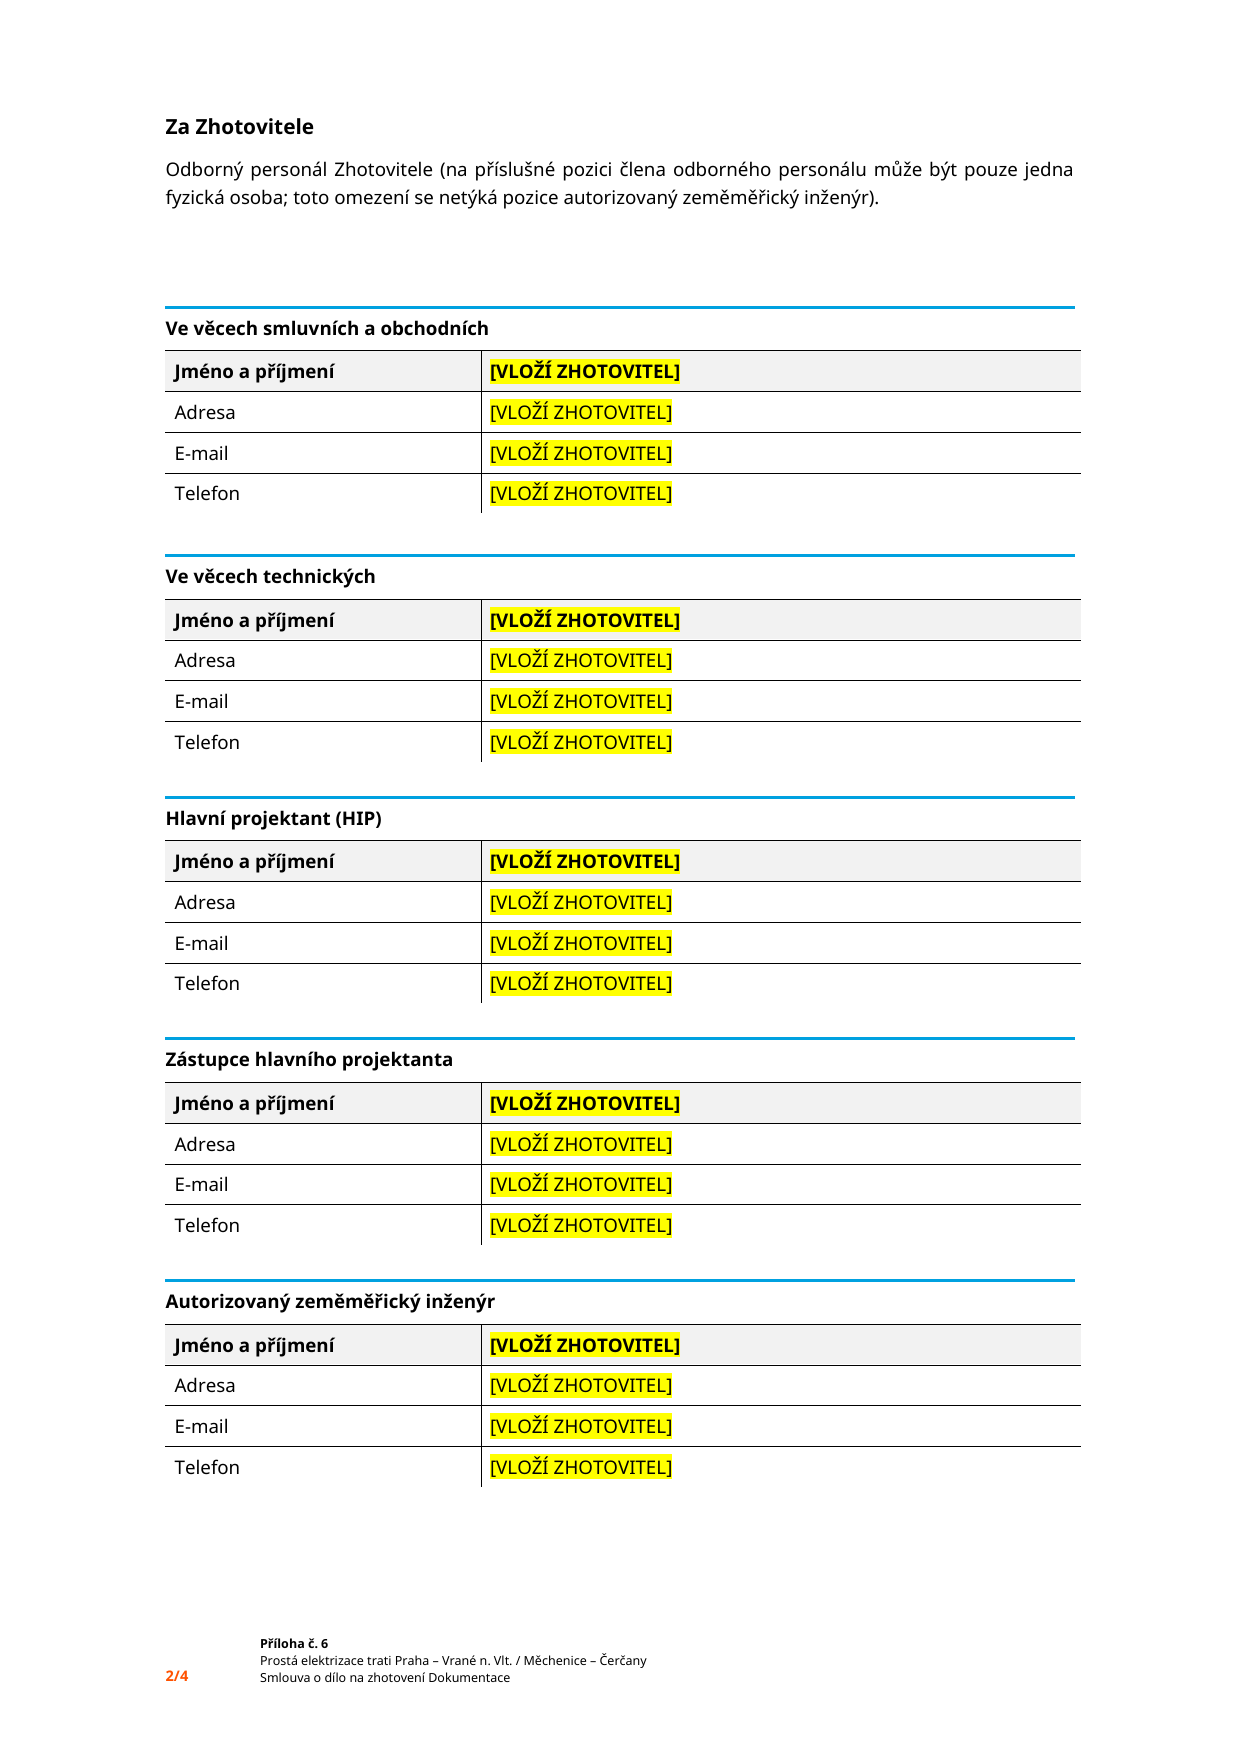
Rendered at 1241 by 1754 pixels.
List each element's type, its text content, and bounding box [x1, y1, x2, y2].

table_cell [VLOŽÍ ZHOTOVITEL] [482, 681, 1081, 721]
table_cell [VLOŽÍ ZHOTOVITEL] [482, 1366, 1081, 1405]
table_cell Adresa [165, 392, 481, 432]
table_cell [VLOŽÍ ZHOTOVITEL] [482, 1447, 1081, 1487]
table_cell [VLOŽÍ ZHOTOVITEL] [482, 722, 1081, 762]
text Ve věcech technických [165, 557, 1075, 589]
text Odborný personál Zhotovitele (na příslušné pozici člena odborného personálu může být pouze jedna fyzická osoba; toto omezení se netýká pozice autorizovaný zeměměřický inženýr). [165, 156, 1075, 209]
table_cell [VLOŽÍ ZHOTOVITEL] [482, 1124, 1081, 1163]
table_cell E-mail [165, 923, 481, 963]
table_cell Telefon [165, 1447, 481, 1487]
table_cell [VLOŽÍ ZHOTOVITEL] [482, 964, 1081, 1003]
table_header [VLOŽÍ ZHOTOVITEL] [482, 841, 1081, 881]
table_cell Adresa [165, 641, 481, 680]
text Za Zhotovitele [165, 112, 1075, 141]
table_cell [VLOŽÍ ZHOTOVITEL] [482, 392, 1081, 432]
table_header [VLOŽÍ ZHOTOVITEL] [482, 600, 1081, 639]
table_header Jméno a příjmení [165, 1325, 481, 1364]
text Zástupce hlavního projektanta [165, 1040, 1075, 1072]
table_cell [VLOŽÍ ZHOTOVITEL] [482, 1406, 1081, 1446]
table_cell E-mail [165, 1406, 481, 1446]
table_header Jméno a příjmení [165, 1083, 481, 1123]
table_cell Telefon [165, 474, 481, 513]
table_cell Telefon [165, 1205, 481, 1245]
table_cell E-mail [165, 1165, 481, 1204]
table_cell [VLOŽÍ ZHOTOVITEL] [482, 433, 1081, 473]
table_cell Telefon [165, 964, 481, 1003]
table_header [VLOŽÍ ZHOTOVITEL] [482, 1325, 1081, 1364]
table_header [VLOŽÍ ZHOTOVITEL] [482, 1083, 1081, 1123]
table_cell [VLOŽÍ ZHOTOVITEL] [482, 923, 1081, 963]
table_cell E-mail [165, 433, 481, 473]
table_header [VLOŽÍ ZHOTOVITEL] [482, 351, 1081, 391]
table_cell [VLOŽÍ ZHOTOVITEL] [482, 1165, 1081, 1204]
table_cell E-mail [165, 681, 481, 721]
table_cell [VLOŽÍ ZHOTOVITEL] [482, 641, 1081, 680]
table_cell [VLOŽÍ ZHOTOVITEL] [482, 474, 1081, 513]
text Autorizovaný zeměměřický inženýr [165, 1282, 1075, 1314]
table_cell Adresa [165, 882, 481, 922]
table_cell Adresa [165, 1124, 481, 1163]
text Ve věcech smluvních a obchodních [165, 309, 1075, 340]
text Hlavní projektant (HIP) [165, 799, 1075, 830]
table_header Jméno a příjmení [165, 600, 481, 639]
table_cell [VLOŽÍ ZHOTOVITEL] [482, 1205, 1081, 1245]
table_header Jméno a příjmení [165, 841, 481, 881]
table_cell [VLOŽÍ ZHOTOVITEL] [482, 882, 1081, 922]
table_cell Adresa [165, 1366, 481, 1405]
table_cell Telefon [165, 722, 481, 762]
table_header Jméno a příjmení [165, 351, 481, 391]
